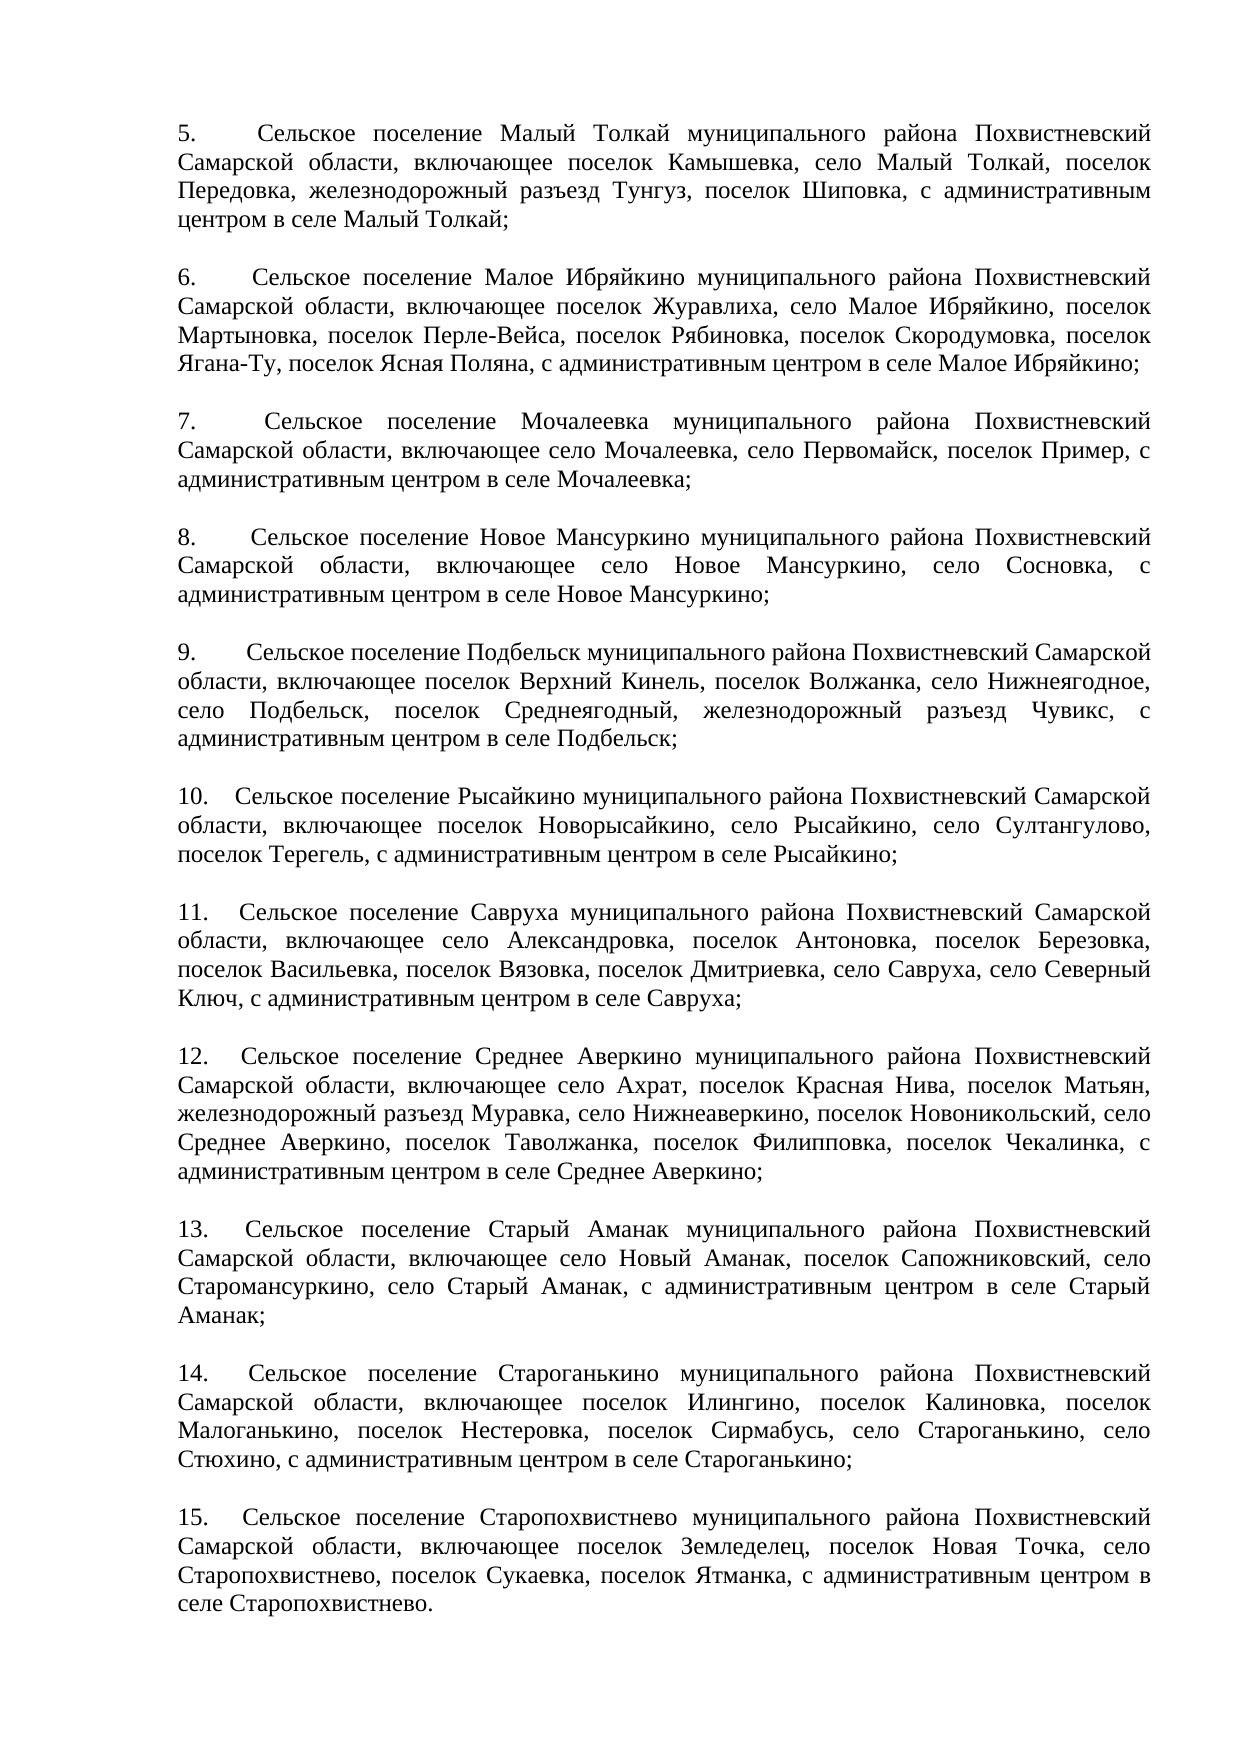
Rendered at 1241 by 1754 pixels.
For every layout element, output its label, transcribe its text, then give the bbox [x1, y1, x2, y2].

text 15. Сельское поселение Старопохвистнево муниципального района Похвистневский Самарской области, включающее поселок Земледелец, поселок Новая Точка, село Старопохвистнево, поселок Сукаевка, поселок Ятманка, с административным центром в селе Старопохвистнево. [177, 1502, 1152, 1617]
text 12. Сельское поселение Среднее Аверкино муниципального района Похвистневский Самарской области, включающее село Ахрат, поселок Красная Нива, поселок Матьян, железнодорожный разъезд Муравка, село Нижнеаверкино, поселок Новоникольский, село Среднее Аверкино, поселок Таволжанка, поселок Филипповка, поселок Чекалинка, с административным центром в селе Среднее Аверкино; [177, 1041, 1152, 1185]
text 13. Сельское поселение Старый Аманак муниципального района Похвистневский Самарской области, включающее село Новый Аманак, поселок Сапожниковский, село Старомансуркино, село Старый Аманак, с административным центром в селе Старый Аманак; [177, 1214, 1152, 1329]
text 6. Сельское поселение Малое Ибряйкино муниципального района Похвистневский Самарской области, включающее поселок Журавлиха, село Малое Ибряйкино, поселок Мартыновка, поселок Перле-Вейса, поселок Рябиновка, поселок Скородумовка, поселок Ягана-Ту, поселок Ясная Поляна, с административным центром в селе Малое Ибряйкино; [177, 262, 1152, 377]
text 9. Сельское поселение Подбельск муниципального района Похвистневский Самарской области, включающее поселок Верхний Кинель, поселок Волжанка, село Нижнеягодное, село Подбельск, поселок Среднеягодный, железнодорожный разъезд Чувикс, с административным центром в селе Подбельск; [177, 637, 1152, 752]
text 8. Сельское поселение Новое Мансуркино муниципального района Похвистневский Самарской области, включающее село Новое Мансуркино, село Сосновка, с административным центром в селе Новое Мансуркино; [177, 522, 1152, 608]
text 14. Сельское поселение Староганькино муниципального района Похвистневский Самарской области, включающее поселок Илингино, поселок Калиновка, поселок Малоганькино, поселок Нестеровка, поселок Сирмабусь, село Староганькино, село Стюхино, с административным центром в селе Староганькино; [177, 1358, 1152, 1473]
text 5. Сельское поселение Малый Толкай муниципального района Похвистневский Самарской области, включающее поселок Камышевка, село Малый Толкай, поселок Передовка, железнодорожный разъезд Тунгуз, поселок Шиповка, с административным центром в селе Малый Толкай; [177, 118, 1152, 233]
text 11. Сельское поселение Савруха муниципального района Похвистневский Самарской области, включающее село Александровка, поселок Антоновка, поселок Березовка, поселок Васильевка, поселок Вязовка, поселок Дмитриевка, село Савруха, село Северный Ключ, с административным центром в селе Савруха; [177, 897, 1152, 1012]
text 10. Сельское поселение Рысайкино муниципального района Похвистневский Самарской области, включающее поселок Новорысайкино, село Рысайкино, село Султангулово, поселок Терегель, с административным центром в селе Рысайкино; [177, 781, 1152, 868]
text 7. Сельское поселение Мочалеевка муниципального района Похвистневский Самарской области, включающее село Мочалеевка, село Первомайск, поселок Пример, с административным центром в селе Мочалеевка; [177, 406, 1152, 493]
